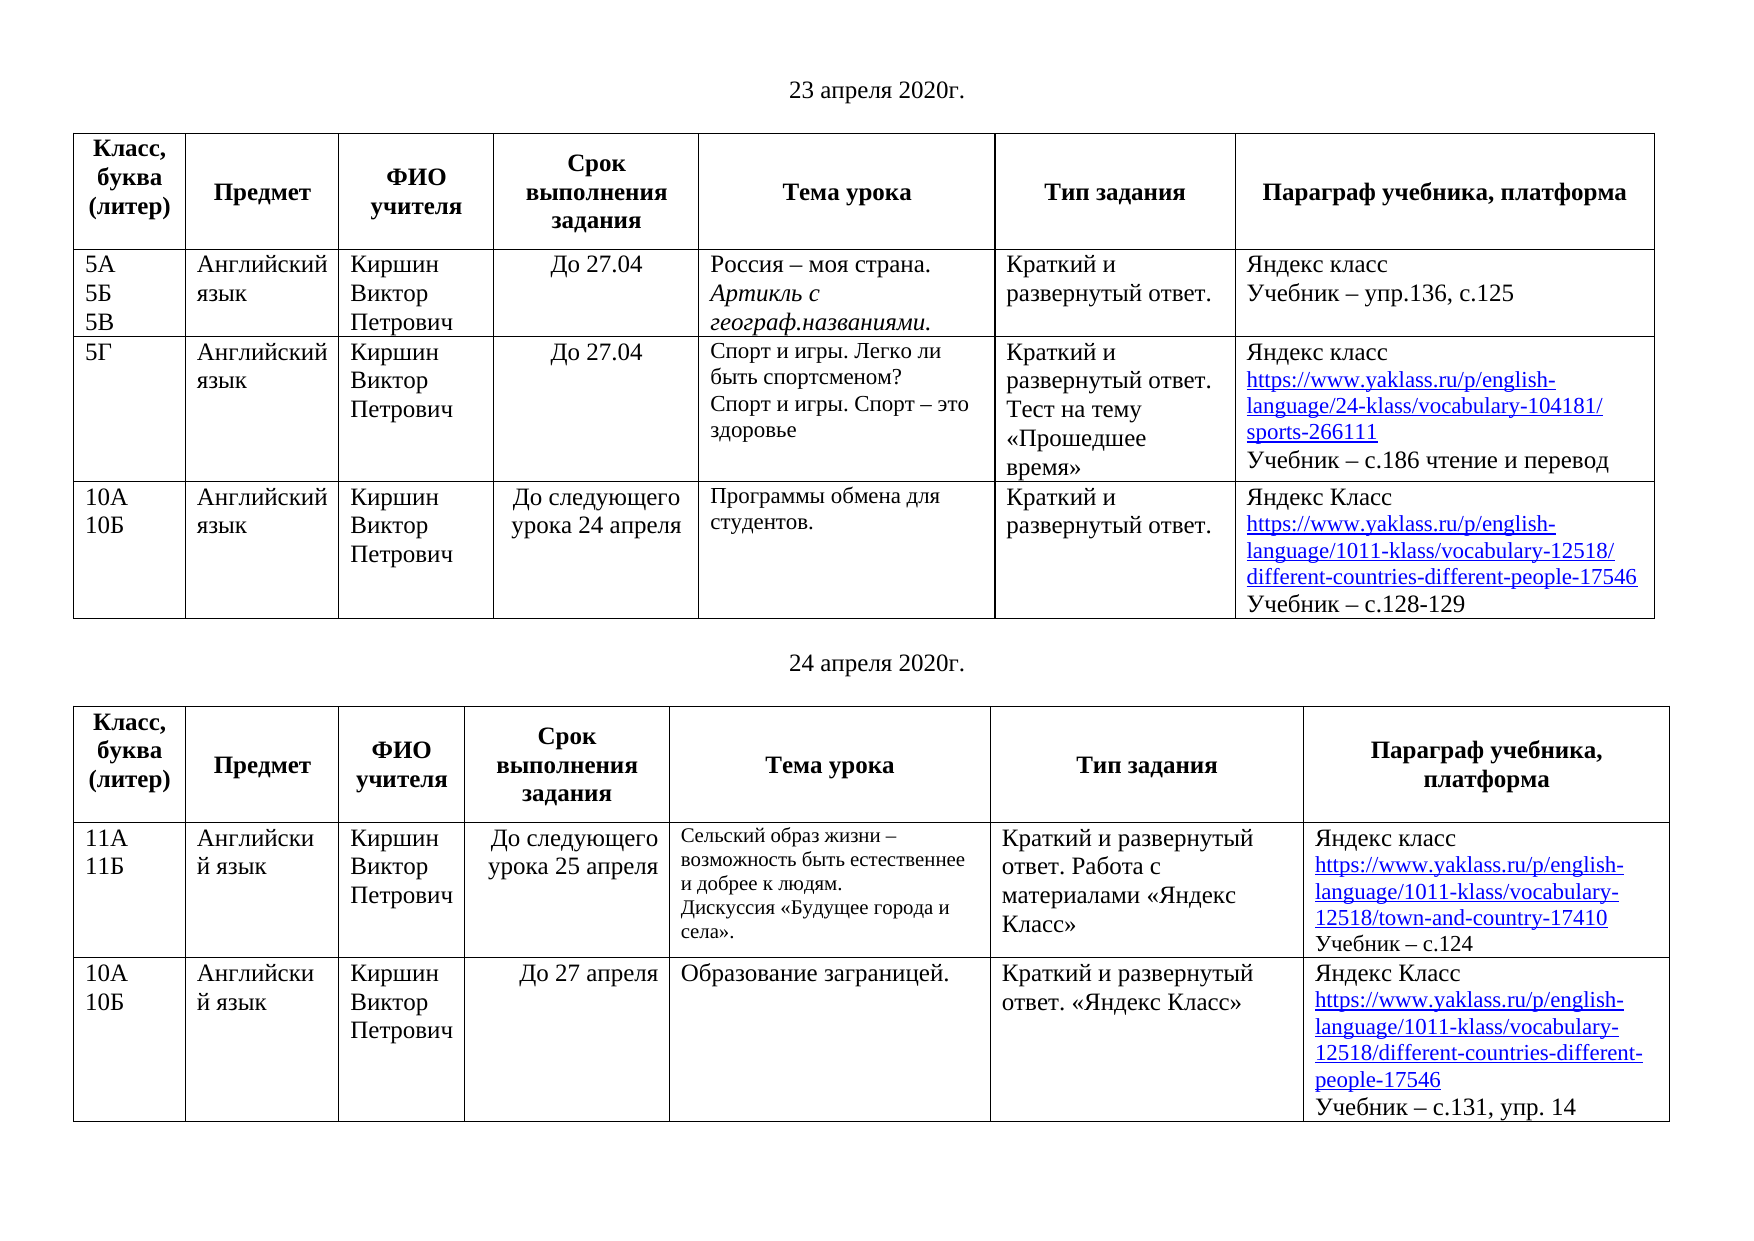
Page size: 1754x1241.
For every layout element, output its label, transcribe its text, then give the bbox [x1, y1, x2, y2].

table_cell До 27.04 [494, 337, 698, 481]
table_cell Английский язык [186, 250, 338, 336]
table_cell Английский язык [186, 337, 338, 481]
table_cell Яндекс класс https://www.yaklass.ru/p/english-language/1011-klass/vocabulary-12518/town-and-country-17410 Учебник – с.124 [1304, 823, 1669, 957]
table_cell Яндекс Класс https://www.yaklass.ru/p/english-language/1011-klass/vocabulary-12518/different-countries-different-people-17546 Учебник – с.131, упр. 14 [1304, 958, 1669, 1121]
table_cell Английский язык [186, 958, 338, 1121]
table_header ФИО учителя [339, 134, 493, 248]
table_header Предмет [186, 707, 338, 822]
table_cell 11А 11Б [74, 823, 185, 957]
table_header Предмет [186, 134, 338, 248]
table_cell Россия – моя страна. Артикль с географ.названиями. [699, 250, 994, 336]
table_cell Киршин Виктор Петрович [339, 250, 493, 336]
table_header Класс, буква (литер) [74, 707, 185, 822]
table_cell Краткий и развернутый ответ. «Яндекс Класс» [991, 958, 1303, 1121]
table_header Параграф учебника, платформа [1236, 134, 1654, 248]
table_cell Английский язык [186, 482, 338, 618]
table_cell Киршин Виктор Петрович [339, 482, 493, 618]
table_cell Спорт и игры. Легко ли быть спортсменом? Спорт и игры. Спорт – это здоровье [699, 337, 994, 481]
table_cell Яндекс класс Учебник – упр.136, с.125 [1236, 250, 1654, 336]
table_cell Краткий и развернутый ответ. [996, 250, 1235, 336]
table_cell До 27 апреля [465, 958, 669, 1121]
table_cell Киршин Виктор Петрович [339, 337, 493, 481]
table_header Параграф учебника, платформа [1304, 707, 1669, 822]
table_header Класс, буква (литер) [74, 134, 185, 248]
table_cell Краткий и развернутый ответ. [996, 482, 1235, 618]
table_header Тема урока [670, 707, 990, 822]
table_cell 5Г [74, 337, 185, 481]
table_cell Английский язык [186, 823, 338, 957]
table_cell Яндекс класс https://www.yaklass.ru/p/english-language/24-klass/vocabulary-104181/sports-266111 Учебник – с.186 чтение и перевод [1236, 337, 1654, 481]
table_header Тип задания [991, 707, 1303, 822]
table_cell До следующего урока 25 апреля [465, 823, 669, 957]
table_cell 10А 10Б [74, 482, 185, 618]
table_cell 10А 10Б [74, 958, 185, 1121]
table_header ФИО учителя [339, 707, 464, 822]
table_cell Образование заграницей. [670, 958, 990, 1121]
table_cell Яндекс Класс https://www.yaklass.ru/p/english-language/1011-klass/vocabulary-12518/different-countries-different-people-17546 Учебник – с.128-129 [1236, 482, 1654, 618]
table_cell Краткий и развернутый ответ. Тест на тему «Прошедшее время» [996, 337, 1235, 481]
table_header Срок выполнения задания [465, 707, 669, 822]
table_cell Киршин Виктор Петрович [339, 958, 464, 1121]
text 23 апреля 2020г. [75, 75, 1679, 104]
table_cell До следующего урока 24 апреля [494, 482, 698, 618]
table_cell Краткий и развернутый ответ. Работа с материалами «Яндекс Класс» [991, 823, 1303, 957]
table_cell До 27.04 [494, 250, 698, 336]
table_header Срок выполнения задания [494, 134, 698, 248]
table_cell 5А 5Б 5В [74, 250, 185, 336]
table_cell Киршин Виктор Петрович [339, 823, 464, 957]
table_header Тема урока [699, 134, 994, 248]
table_cell Программы обмена для студентов. [699, 482, 994, 618]
table_cell Сельский образ жизни – возможность быть естественнее и добрее к людям. Дискуссия «Будущее города и села». [670, 823, 990, 957]
table_header Тип задания [996, 134, 1235, 248]
text 24 апреля 2020г. [75, 648, 1679, 677]
